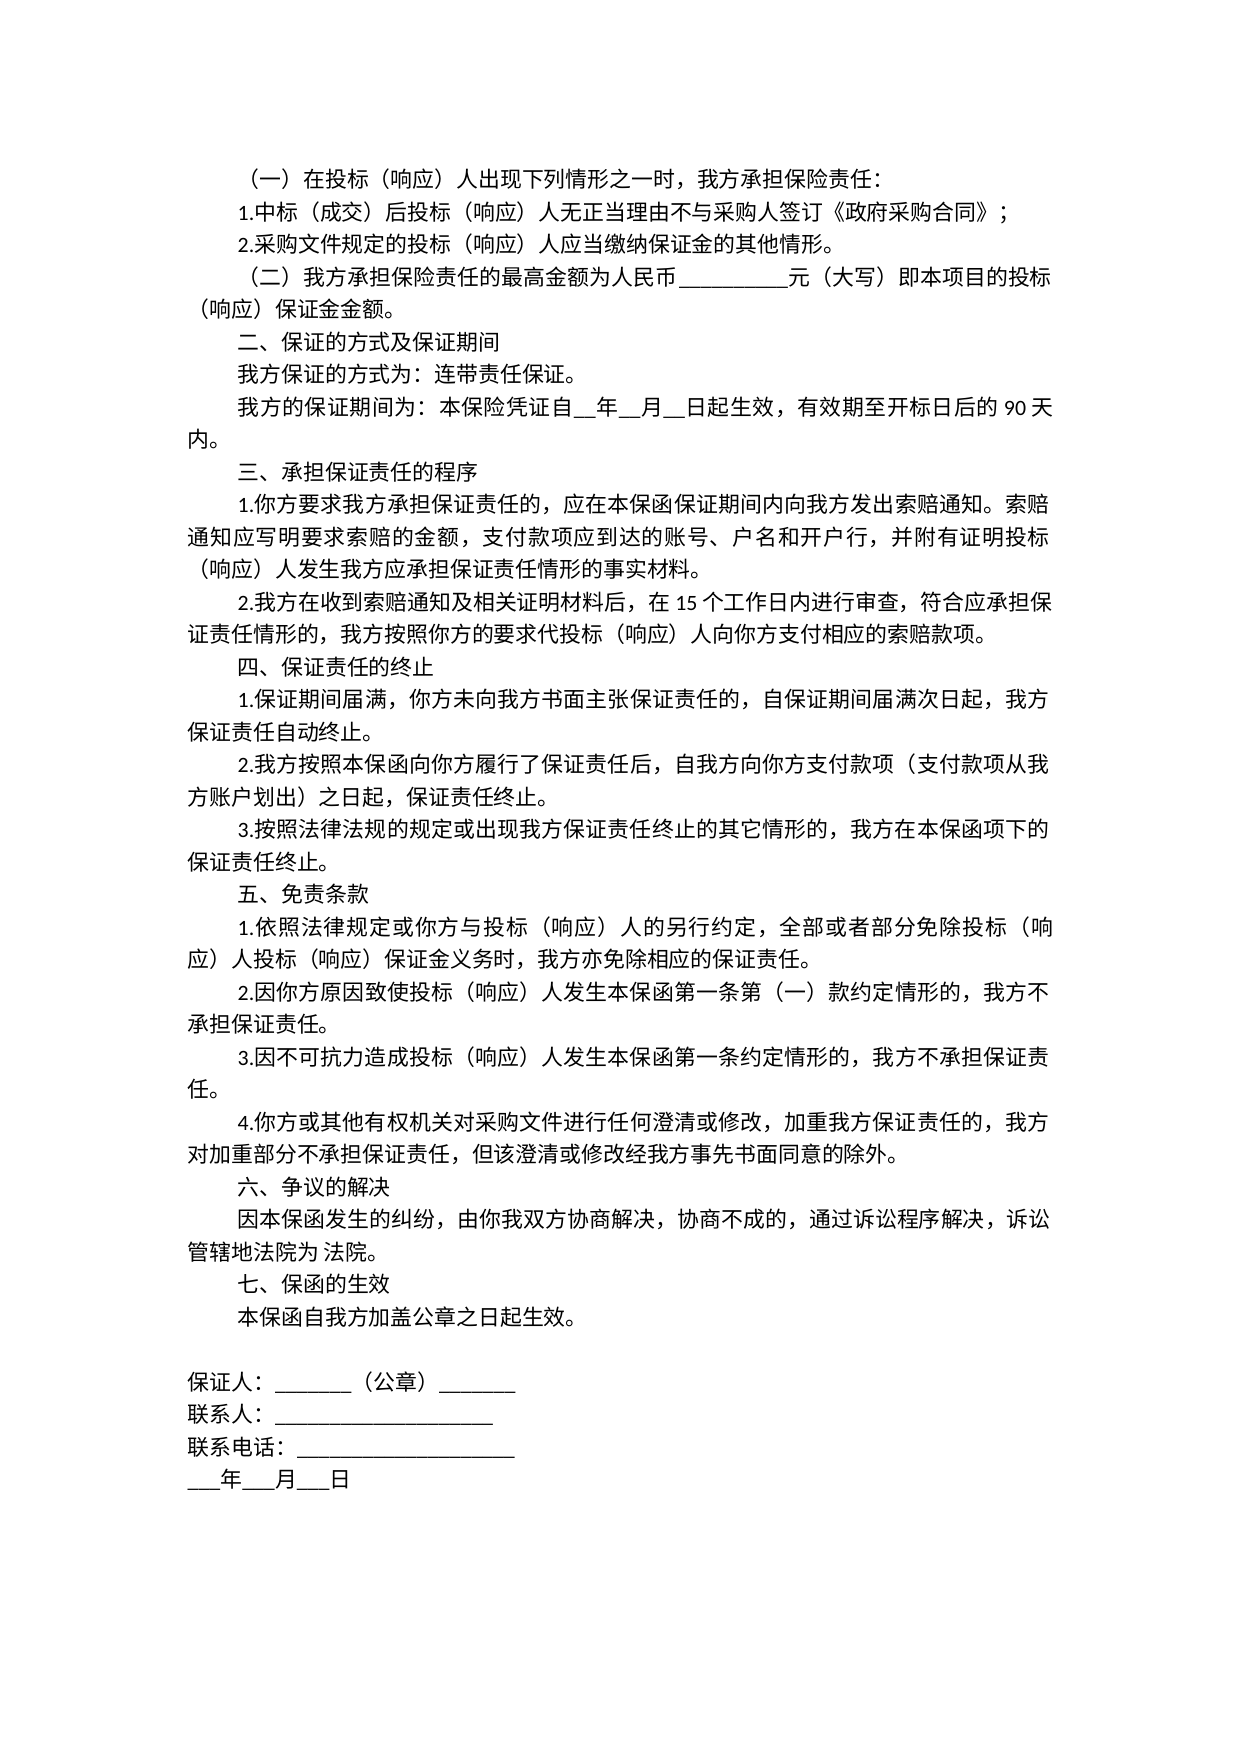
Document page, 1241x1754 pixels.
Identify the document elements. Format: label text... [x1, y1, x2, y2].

text 我方的保证期间为：本保险凭证自__年__月__日起生效，有效期至开标日后的90天内。 [187, 389, 1053, 454]
text 1.保证期间届满，你方未向我方书面主张保证责任的，自保证期间届满次日起，我方保证责任自动终止。 [187, 682, 1053, 747]
text 4.你方或其他有权机关对采购文件进行任何澄清或修改，加重我方保证责任的，我方对加重部分不承担保证责任，但该澄清或修改经我方事先书面同意的除外。 [187, 1104, 1053, 1169]
text 2.因你方原因致使投标（响应）人发生本保函第一条第（一）款约定情形的，我方不承担保证责任。 [187, 974, 1053, 1039]
text （一）在投标（响应）人出现下列情形之一时，我方承担保险责任： [187, 162, 1053, 194]
text 2.采购文件规定的投标（响应）人应当缴纳保证金的其他情形。 [187, 227, 1053, 259]
text 2.我方在收到索赔通知及相关证明材料后，在15个工作日内进行审查，符合应承担保证责任情形的，我方按照你方的要求代投标（响应）人向你方支付相应的索赔款项。 [187, 584, 1053, 649]
text 五、免责条款 [187, 877, 1053, 909]
text 1.你方要求我方承担保证责任的，应在本保函保证期间内向我方发出索赔通知。索赔通知应写明要求索赔的金额，支付款项应到达的账号、户名和开户行，并附有证明投标（响应）人发生我方应承担保证责任情形的事实材料。 [187, 487, 1053, 584]
text 我方保证的方式为：连带责任保证。 [187, 357, 1053, 389]
text ___年___月___日 [187, 1462, 1053, 1494]
text 因本保函发生的纠纷，由你我双方协商解决，协商不成的，通过诉讼程序解决，诉讼管辖地法院为 法院。 [187, 1202, 1053, 1267]
text 本保函自我方加盖公章之日起生效。 [187, 1299, 1053, 1332]
text 2.我方按照本保函向你方履行了保证责任后，自我方向你方支付款项（支付款项从我方账户划出）之日起，保证责任终止。 [187, 747, 1053, 812]
text 联系人：____________________ [187, 1397, 1053, 1429]
text 1.依照法律规定或你方与投标（响应）人的另行约定，全部或者部分免除投标（响应）人投标（响应）保证金义务时，我方亦免除相应的保证责任。 [187, 909, 1053, 974]
text 1.中标（成交）后投标（响应）人无正当理由不与采购人签订《政府采购合同》； [187, 194, 1053, 227]
text （二）我方承担保险责任的最高金额为人民币__________元（大写）即本项目的投标（响应）保证金金额。 [187, 259, 1053, 324]
text 3.按照法律法规的规定或出现我方保证责任终止的其它情形的，我方在本保函项下的保证责任终止。 [187, 812, 1053, 877]
text 三、承担保证责任的程序 [187, 454, 1053, 487]
text 联系电话：____________________ [187, 1429, 1053, 1462]
text 七、保函的生效 [187, 1267, 1053, 1299]
text 二、保证的方式及保证期间 [187, 324, 1053, 357]
text 保证人：_______（公章）_______ [187, 1364, 1053, 1397]
text 六、争议的解决 [187, 1169, 1053, 1202]
text 四、保证责任的终止 [187, 649, 1053, 682]
text 3.因不可抗力造成投标（响应）人发生本保函第一条约定情形的，我方不承担保证责任。 [187, 1039, 1053, 1104]
